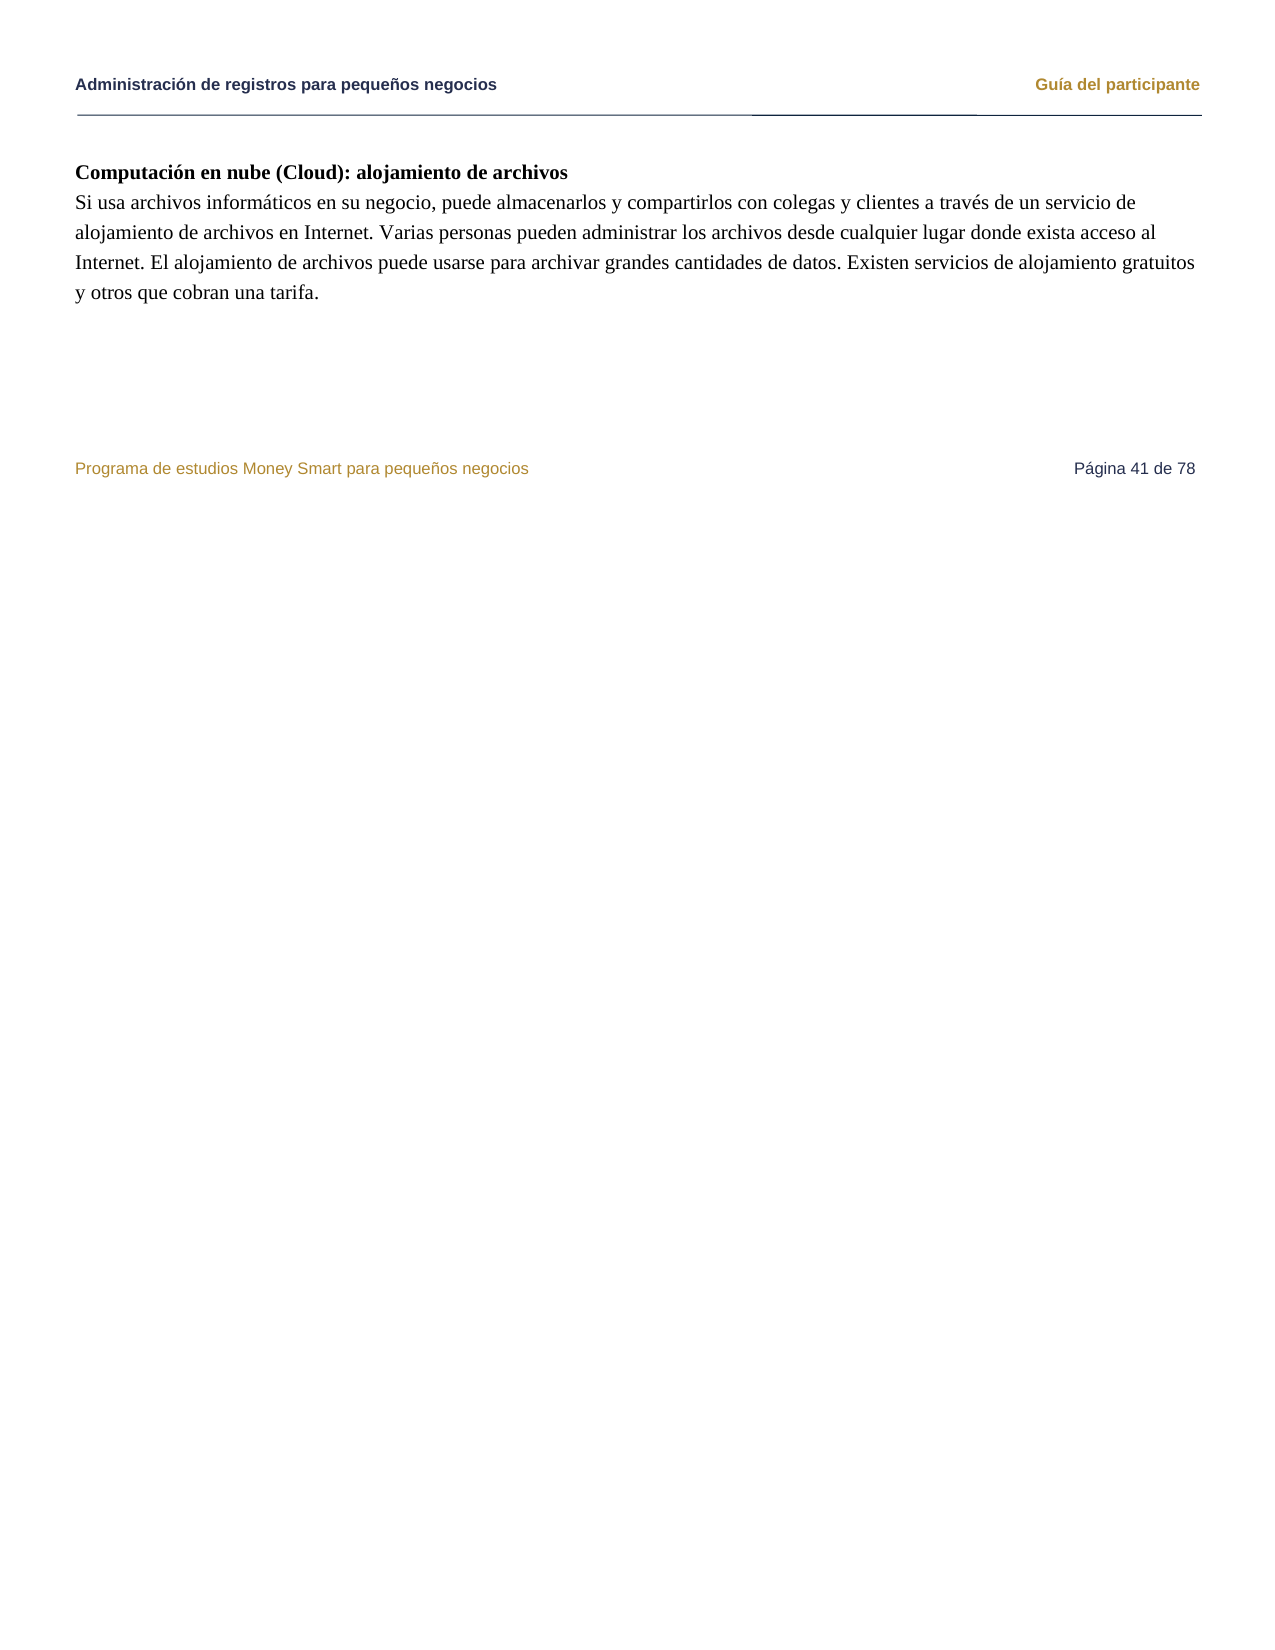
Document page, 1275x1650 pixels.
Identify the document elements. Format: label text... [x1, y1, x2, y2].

picture [75, 0, 1202, 289]
text Computación en nube (Cloud): alojamiento de archivos [75, 160, 1200, 184]
text Si usa archivos informáticos en su negocio, puede almacenarlos y compartirlos con colegas y clientes a través de un servicio de alojamiento de archivos en Internet. Varias personas pueden administrar los archivos desde cualquier lugar donde exista acceso al Internet. El alojamiento de archivos puede usarse para archivar grandes cantidades de datos. Existen servicios de alojamiento gratuitos y otros que cobran una tarifa. [75, 190, 1200, 304]
